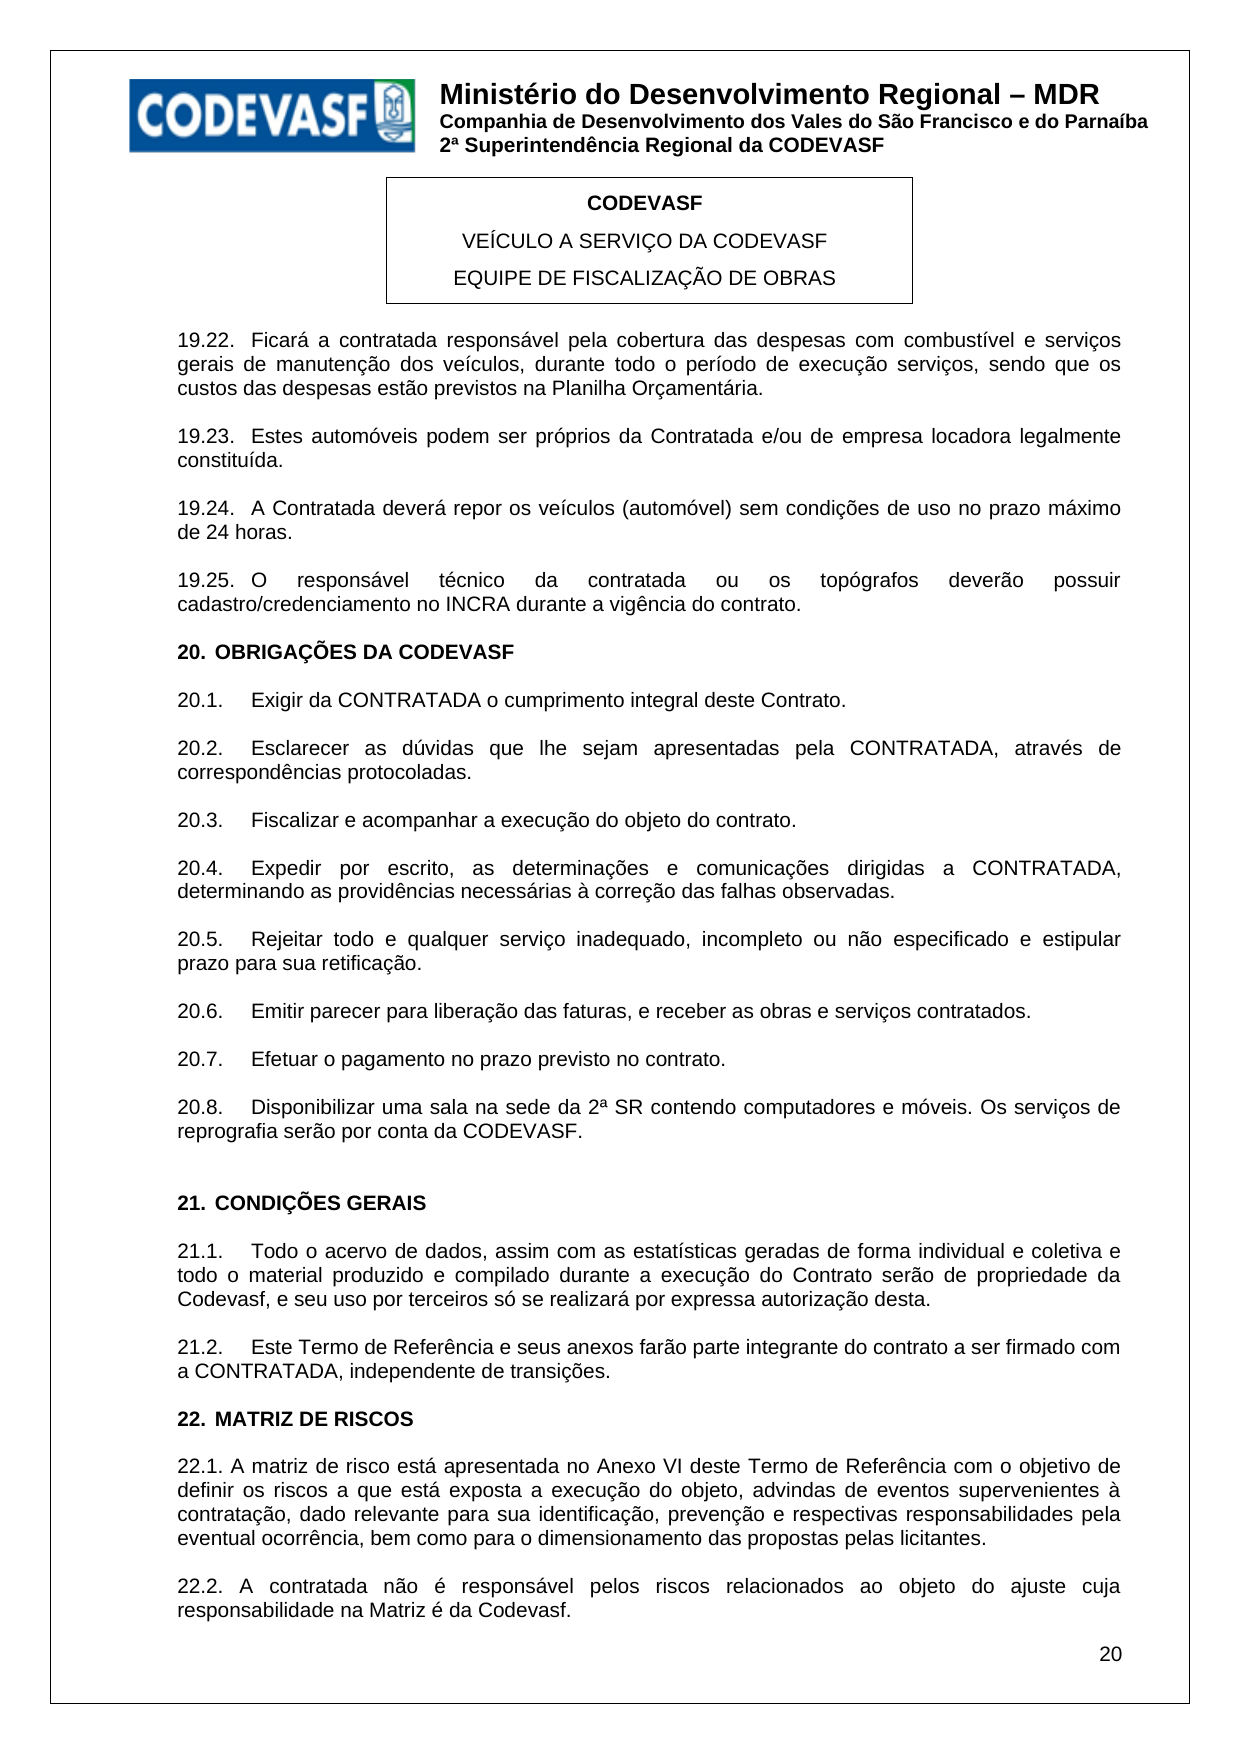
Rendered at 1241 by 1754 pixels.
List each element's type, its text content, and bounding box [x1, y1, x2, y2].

subtitle A Contratada deverá repor os veículos (automóvel) sem condições de uso no prazo máximo de 24 horas. [177, 496, 1122, 544]
subtitle OBRIGAÇÕES DA CODEVASF [177, 640, 1122, 664]
subtitle 22.2. A contratada não é responsável pelos riscos relacionados ao objeto do ajuste cuja responsabilidade na Matriz é da Codevasf. [177, 1574, 1122, 1622]
subtitle Todo o acervo de dados, assim com as estatísticas geradas de forma individual e coletiva e todo o material produzido e compilado durante a execução do Contrato serão de propriedade da Codevasf, e seu uso por terceiros só se realizará por expressa autorização desta. [177, 1239, 1122, 1311]
subtitle MATRIZ DE RISCOS [177, 1406, 1122, 1430]
subtitle Esclarecer as dúvidas que lhe sejam apresentadas pela CONTRATADA, através de correspondências protocoladas. [177, 736, 1122, 783]
subtitle Este Termo de Referência e seus anexos farão parte integrante do contrato a ser firmado com a CONTRATADA, independente de transições. [177, 1334, 1122, 1382]
subtitle Emitir parecer para liberação das faturas, e receber as obras e serviços contratados. [177, 999, 1122, 1023]
subtitle CONDIÇÕES GERAIS [177, 1191, 1122, 1215]
picture [129, 79, 417, 155]
subtitle Rejeitar todo e qualquer serviço inadequado, incompleto ou não especificado e estipular prazo para sua retificação. [177, 927, 1122, 975]
subtitle Expedir por escrito, as determinações e comunicações dirigidas a CONTRATADA, determinando as providências necessárias à correção das falhas observadas. [177, 855, 1122, 903]
subtitle Fiscalizar e acompanhar a execução do objeto do contrato. [177, 807, 1122, 831]
subtitle 22.1. A matriz de risco está apresentada no Anexo VI deste Termo de Referência com o objetivo de definir os riscos a que está exposta a execução do objeto, advindas de eventos supervenientes à contratação, dado relevante para sua identificação, prevenção e respectivas responsabilidades pela eventual ocorrência, bem como para o dimensionamento das propostas pelas licitantes. [177, 1454, 1122, 1550]
subtitle Exigir da CONTRATADA o cumprimento integral deste Contrato. [177, 688, 1122, 712]
subtitle O responsável técnico da contratada ou os topógrafos deverão possuir cadastro/credenciamento no INCRA durante a vigência do contrato. [177, 568, 1122, 616]
subtitle Efetuar o pagamento no prazo previsto no contrato. [177, 1047, 1122, 1071]
subtitle Ficará a contratada responsável pela cobertura das despesas com combustível e serviços gerais de manutenção dos veículos, durante todo o período de execução serviços, sendo que os custos das despesas estão previstos na Planilha Orçamentária. [177, 328, 1122, 400]
subtitle Disponibilizar uma sala na sede da 2ª SR contendo computadores e móveis. Os serviços de reprografia serão por conta da CODEVASF. [177, 1095, 1122, 1143]
subtitle Estes automóveis podem ser próprios da Contratada e/ou de empresa locadora legalmente constituída. [177, 424, 1122, 472]
table_header CODEVASF VEÍCULO A SERVIÇO DA CODEVASF EQUIPE DE FISCALIZAÇÃO DE OBRAS [387, 178, 912, 303]
